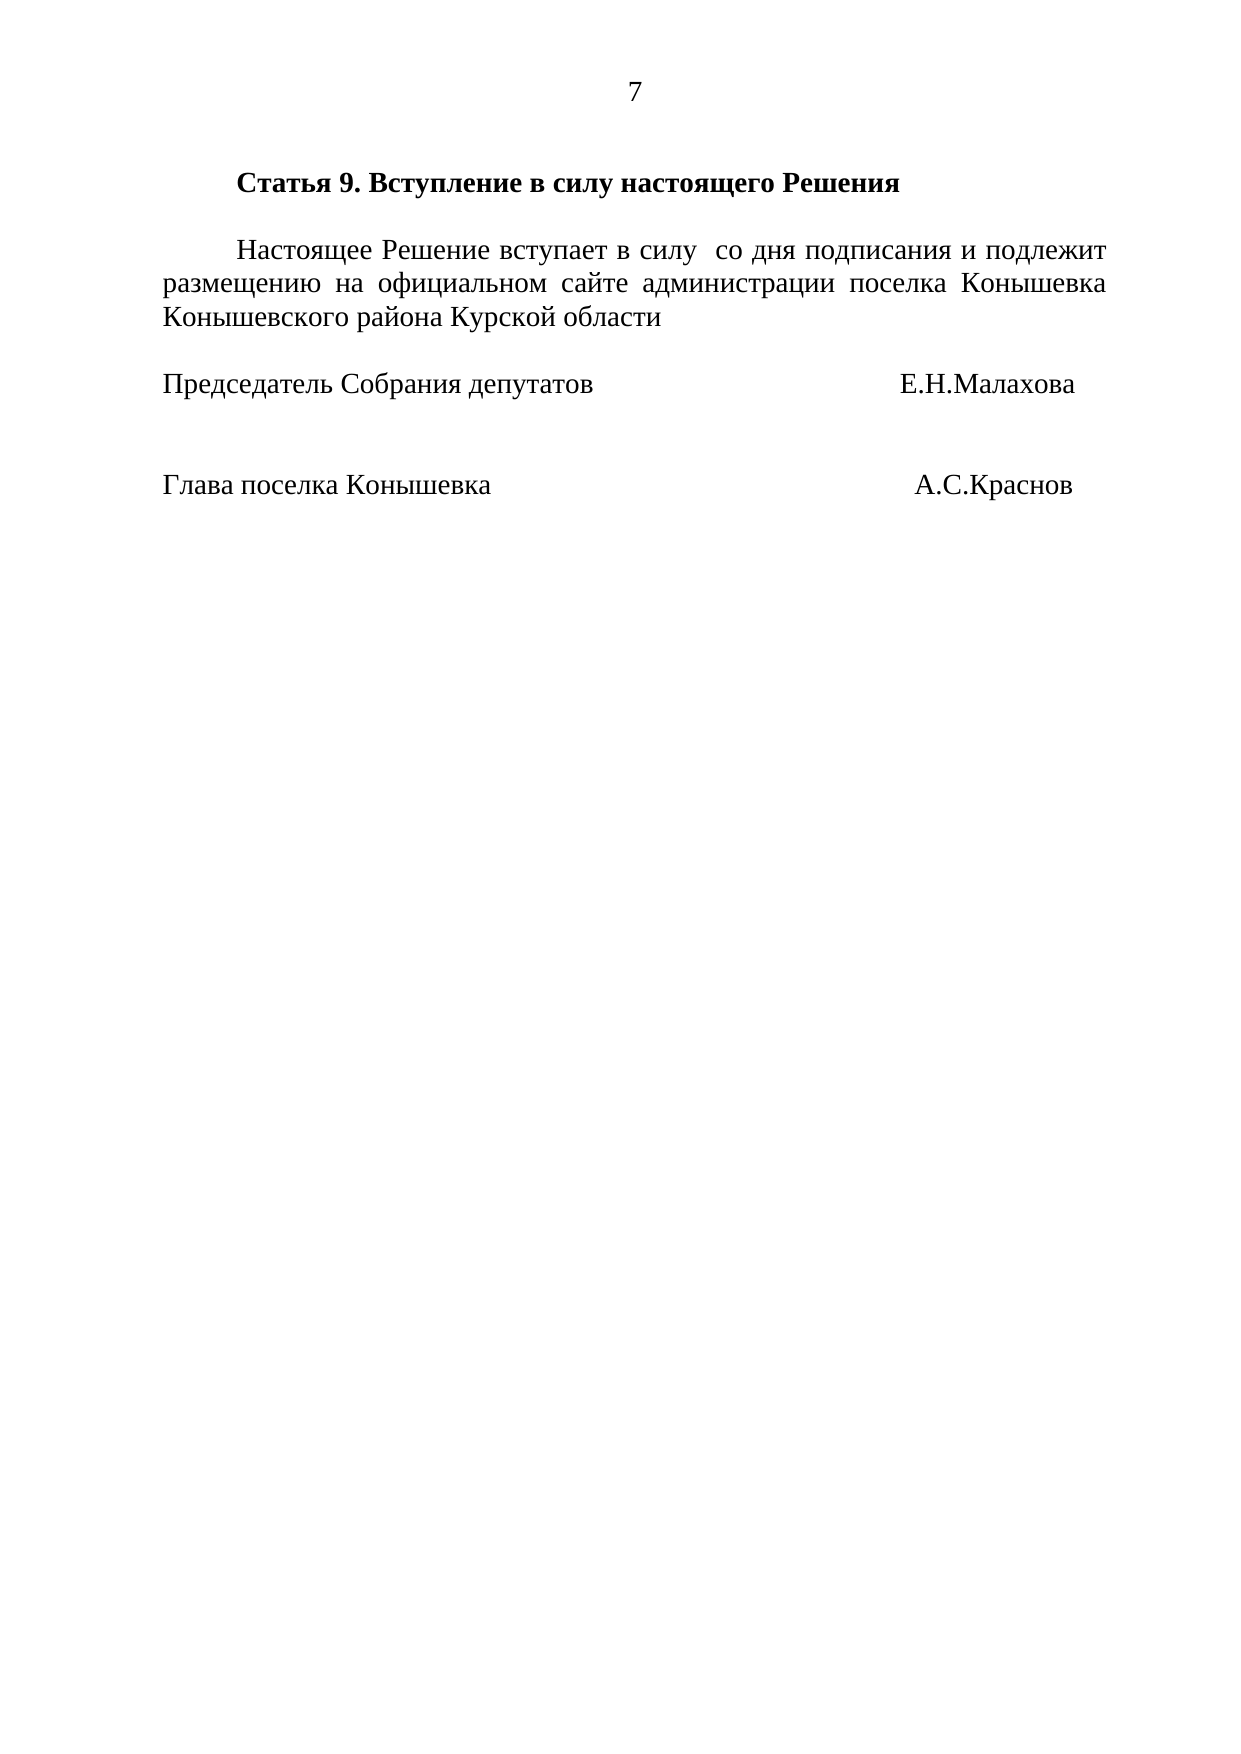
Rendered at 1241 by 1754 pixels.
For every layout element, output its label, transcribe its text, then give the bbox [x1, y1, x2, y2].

text Глава поселка Конышевка А.С.Краснов [162, 467, 1107, 500]
text Статья 9. Вступление в силу настоящего Решения [162, 165, 1107, 198]
text Председатель Собрания депутатов Е.Н.Малахова [162, 366, 1107, 400]
text Настоящее Решение вступает в силу со дня подписания и подлежит размещению на официальном сайте администрации поселка Конышевка Конышевского района Курской области [162, 232, 1107, 333]
